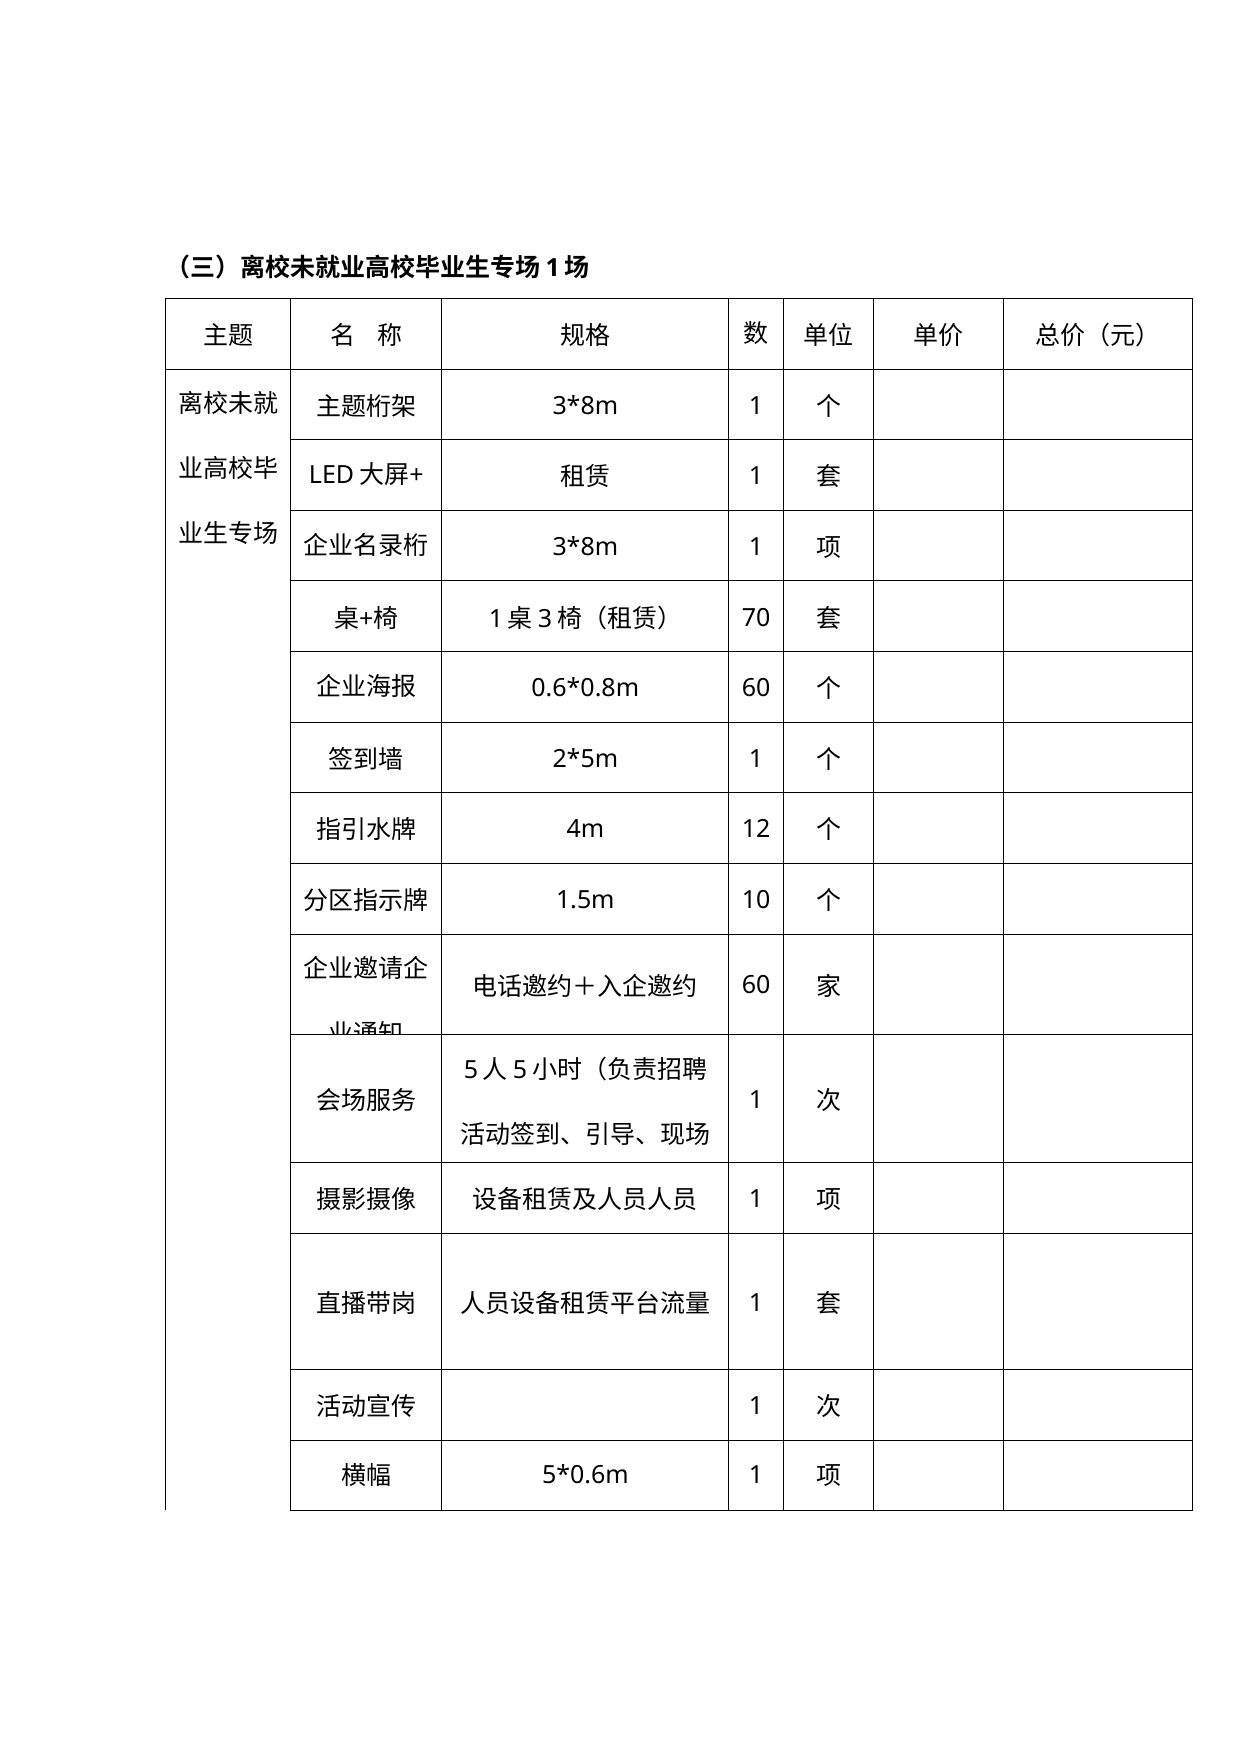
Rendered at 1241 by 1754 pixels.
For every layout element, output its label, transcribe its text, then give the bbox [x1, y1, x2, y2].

table_cell [1004, 652, 1192, 722]
table_cell [1004, 1163, 1192, 1233]
table_cell 套 [784, 1234, 873, 1369]
table_cell 离校未就业高校毕业生专场 [166, 370, 290, 1510]
table_cell 3*8m [442, 370, 728, 439]
table_cell 1 [729, 1234, 783, 1369]
table_cell [874, 1441, 1003, 1510]
table_cell 企业名录桁架 [291, 511, 441, 580]
table_cell 1 [729, 370, 783, 439]
table_cell 项 [784, 1163, 873, 1233]
table_cell 60 [729, 652, 783, 722]
table_cell 分区指示牌 [291, 864, 441, 933]
table_cell 签到墙 [291, 723, 441, 792]
table_cell 桌+椅 [291, 581, 441, 651]
table_cell [874, 511, 1003, 580]
table_header 单价 [874, 299, 1003, 368]
table_cell 1 [729, 1035, 783, 1162]
table_cell [1004, 581, 1192, 651]
table_cell 70 [729, 581, 783, 651]
table_cell [874, 1163, 1003, 1233]
table_cell [1004, 723, 1192, 792]
table_cell 4m [442, 793, 728, 863]
table_cell [1004, 1370, 1192, 1440]
table_cell 5*0.6m [442, 1441, 728, 1510]
table_cell [1004, 1234, 1192, 1369]
table_cell 个 [784, 723, 873, 792]
table_cell 1.5m [442, 864, 728, 933]
table_cell [874, 723, 1003, 792]
table_header 总价（元） [1004, 299, 1192, 368]
table_cell [1004, 1441, 1192, 1510]
table_cell 套 [784, 581, 873, 651]
table_cell [874, 652, 1003, 722]
table_cell 1 [729, 723, 783, 792]
table_cell 次 [784, 1035, 873, 1162]
table_cell 人员设备租赁平台流量 [442, 1234, 728, 1369]
table_cell 1 [729, 1370, 783, 1440]
table_cell [1004, 864, 1192, 933]
table_cell 电话邀约＋入企邀约 [442, 935, 728, 1034]
table_cell [874, 793, 1003, 863]
table_cell [1004, 935, 1192, 1034]
table_cell 1 [729, 440, 783, 510]
table_cell [1004, 793, 1192, 863]
table_cell [874, 1234, 1003, 1369]
table_cell 企业海报（展架） [291, 652, 441, 722]
table_cell 2*5m [442, 723, 728, 792]
table_cell 1桌3椅（租赁） [442, 581, 728, 651]
table_cell 1 [729, 1163, 783, 1233]
table_cell 企业邀请企业通知 [291, 935, 441, 1034]
table_cell [874, 935, 1003, 1034]
table_cell 主题桁架 [291, 370, 441, 439]
table_cell 套 [784, 440, 873, 510]
table_cell 5人5小时（负责招聘活动签到、引导、现场布置、设备保障等）动签到、引导、现场布置、设备保障等） [442, 1035, 728, 1162]
table_cell 0.6*0.8m [442, 652, 728, 722]
table_cell 1 [729, 1441, 783, 1510]
table_cell 设备租赁及人员人员 [442, 1163, 728, 1233]
table_cell 个 [784, 864, 873, 933]
table_cell [874, 1035, 1003, 1162]
table_cell [442, 1370, 728, 1440]
table_cell 3*8m [442, 511, 728, 580]
table_cell 10 [729, 864, 783, 933]
table_header 单位 [784, 299, 873, 368]
table_cell 家 [784, 935, 873, 1034]
table_cell [1004, 1035, 1192, 1162]
table_cell 摄影摄像 [291, 1163, 441, 1233]
table_cell [1004, 511, 1192, 580]
text （三）离校未就业高校毕业生专场1场 [165, 233, 1087, 298]
table_header 数量 [729, 299, 783, 368]
table_cell [874, 370, 1003, 439]
table_cell [1004, 370, 1192, 439]
table_cell 会场服务 [291, 1035, 441, 1162]
table_cell 个 [784, 370, 873, 439]
table_cell 项 [784, 1441, 873, 1510]
table_header 名 称 [291, 299, 441, 368]
table_cell [1004, 440, 1192, 510]
table_cell 12 [729, 793, 783, 863]
table_cell 直播带岗 [291, 1234, 441, 1369]
table_cell 指引水牌 [291, 793, 441, 863]
table_cell [874, 1370, 1003, 1440]
table_cell [874, 581, 1003, 651]
table_cell 活动宣传 [291, 1370, 441, 1440]
table_cell 次 [784, 1370, 873, 1440]
table_header 主题 [166, 299, 290, 368]
table_cell 项 [784, 511, 873, 580]
table_cell 租赁 [442, 440, 728, 510]
table_cell [874, 440, 1003, 510]
table_header 规格 [442, 299, 728, 368]
table_cell LED大屏+音响控台（租赁） [291, 440, 441, 510]
table_cell 60 [729, 935, 783, 1034]
table_cell 个 [784, 793, 873, 863]
table_cell 1 [729, 511, 783, 580]
table_cell 横幅 [291, 1441, 441, 1510]
table_cell 个 [784, 652, 873, 722]
table_cell [874, 864, 1003, 933]
